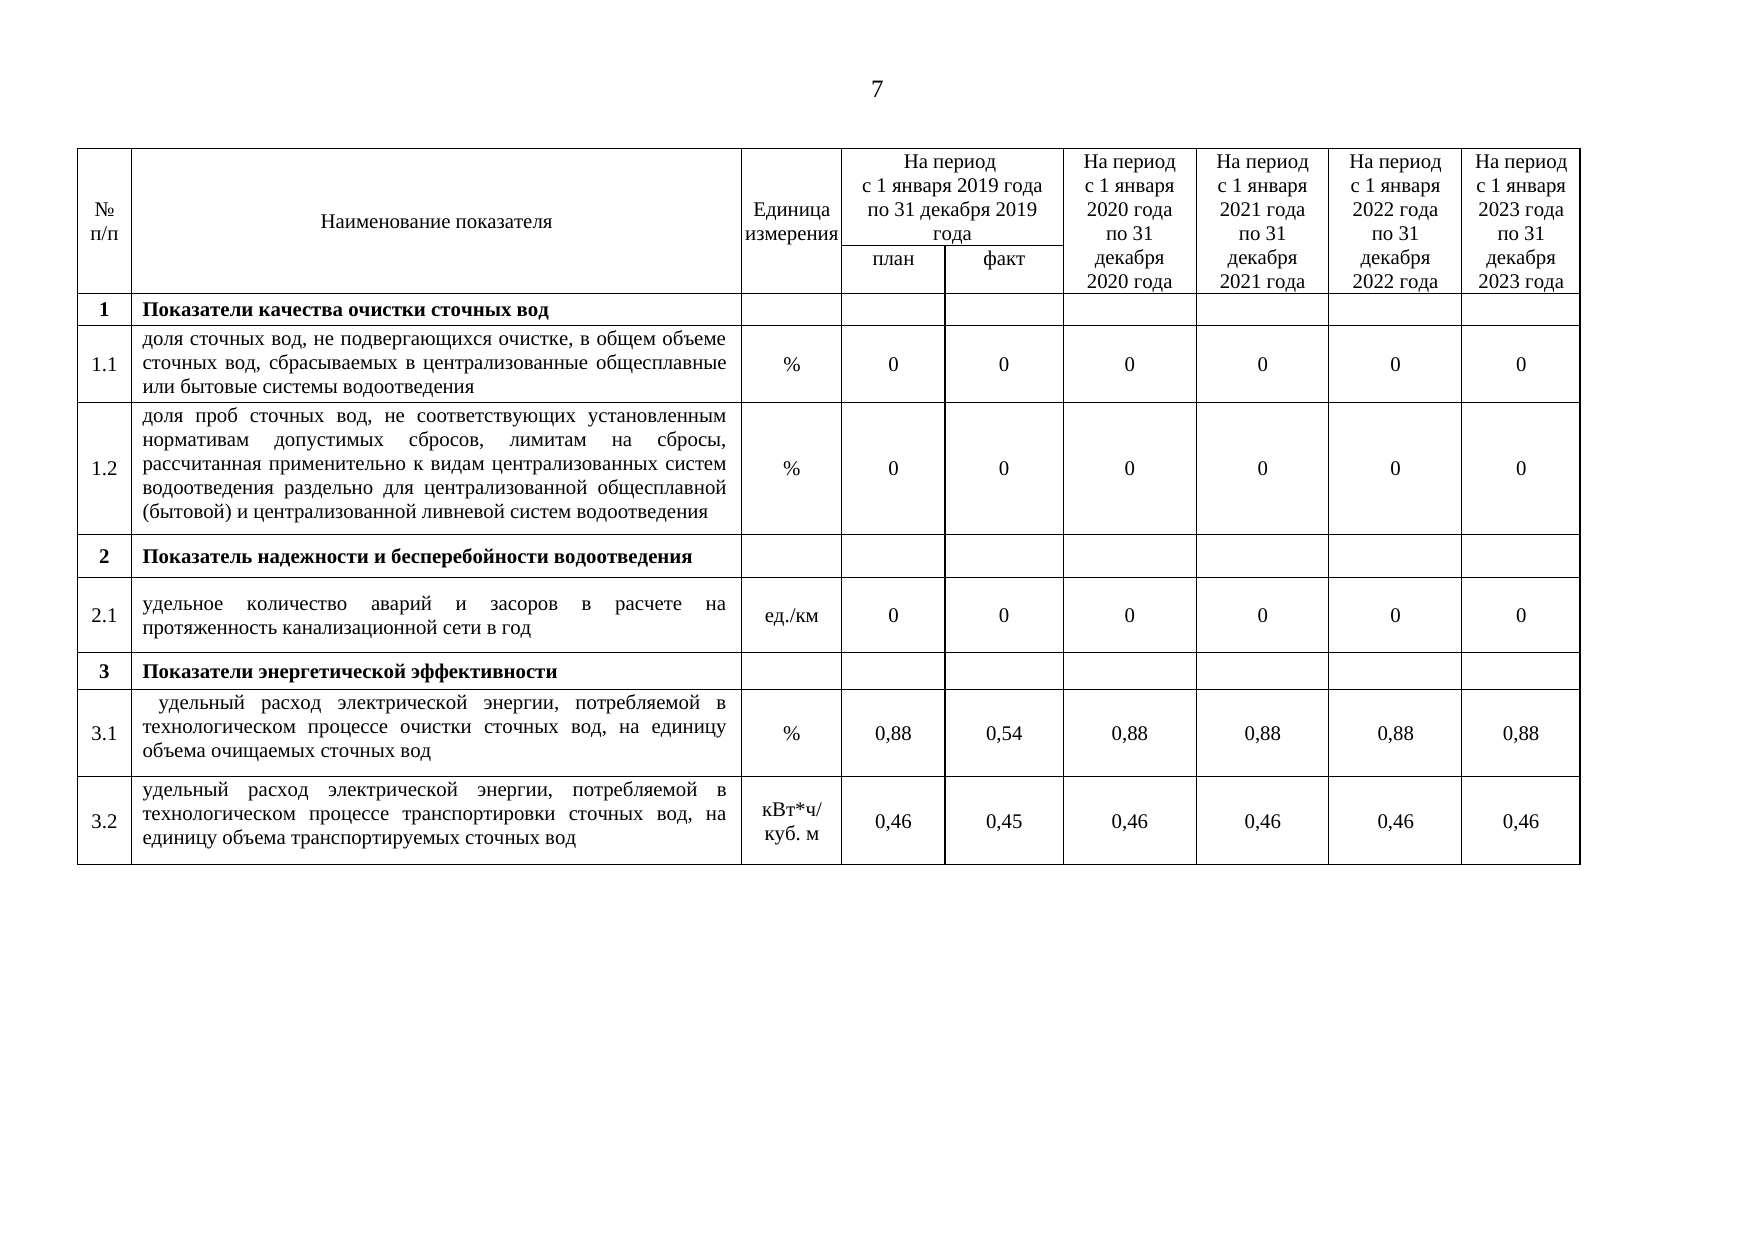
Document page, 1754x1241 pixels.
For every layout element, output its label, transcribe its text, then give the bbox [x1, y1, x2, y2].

table_cell 0 [842, 326, 944, 402]
table_cell факт [946, 246, 1063, 293]
table_header На период с 1 января 2022 года по 31 декабря 2022 года [1329, 149, 1461, 293]
table_cell 0 [1064, 403, 1196, 534]
table_cell [842, 535, 944, 577]
table_cell % [742, 403, 841, 534]
table_cell 0,46 [1329, 777, 1461, 864]
table_header Наименование показателя [132, 149, 741, 293]
table_cell 0,88 [1064, 690, 1196, 776]
table_cell 0,54 [946, 690, 1063, 776]
table_header На период с 1 января 2023 года по 31 декабря 2023 года [1462, 149, 1579, 293]
table_cell 0 [946, 403, 1063, 534]
table_cell [1197, 294, 1328, 324]
table_cell 1.2 [78, 403, 131, 534]
table_cell [946, 294, 1063, 324]
table_header Единица измерения [742, 149, 841, 293]
table_header На период с 1 января 2021 года по 31 декабря 2021 года [1197, 149, 1328, 293]
table_cell [946, 535, 1063, 577]
table_cell 0 [1064, 326, 1196, 402]
table_cell 0 [1197, 578, 1328, 652]
table_cell Показатель надежности и бесперебойности водоотведения [132, 535, 741, 577]
table_cell 0,46 [842, 777, 944, 864]
table_cell 0 [1329, 326, 1461, 402]
table_cell 0,88 [1329, 690, 1461, 776]
table_header На период с 1 января 2020 года по 31 декабря 2020 года [1064, 149, 1196, 293]
table_cell [1462, 653, 1579, 689]
table_cell [946, 653, 1063, 689]
table_cell 0 [842, 578, 944, 652]
table_cell удельный расход электрической энергии, потребляемой в технологическом процессе транспортировки сточных вод, на единицу объема транспортируемых сточных вод [132, 777, 741, 864]
table_cell [742, 653, 841, 689]
table_cell 0 [1462, 403, 1579, 534]
table_cell ед./км [742, 578, 841, 652]
table_cell 0,46 [1064, 777, 1196, 864]
table_cell 0 [1462, 326, 1579, 402]
table_cell 0,88 [842, 690, 944, 776]
table_cell 0 [842, 403, 944, 534]
table_cell 0,88 [1462, 690, 1579, 776]
table_cell доля проб сточных вод, не соответствующих установленным нормативам допустимых сбросов, лимитам на сбросы, рассчитанная применительно к видам централизованных систем водоотведения раздельно для централизованной общесплавной (бытовой) и централизованной ливневой систем водоотведения [132, 403, 741, 534]
table_cell [842, 294, 944, 324]
table_cell Показатели качества очистки сточных вод [132, 294, 741, 324]
table_cell 3 [78, 653, 131, 689]
table_cell доля сточных вод, не подвергающихся очистке, в общем объеме сточных вод, сбрасываемых в централизованные общесплавные или бытовые системы водоотведения [132, 326, 741, 402]
table_cell 1.1 [78, 326, 131, 402]
table_cell 0 [1197, 326, 1328, 402]
table_cell 0 [1329, 403, 1461, 534]
table_cell 3.1 [78, 690, 131, 776]
table_cell 0 [1197, 403, 1328, 534]
table_cell [1462, 535, 1579, 577]
table_cell % [742, 690, 841, 776]
table_cell [1197, 653, 1328, 689]
table_cell [742, 294, 841, 324]
table_cell [842, 653, 944, 689]
table_cell 0 [946, 578, 1063, 652]
table_header На период с 1 января 2019 года по 31 декабря 2019 года [842, 149, 1063, 245]
table_cell удельное количество аварий и засоров в расчете на протяженность канализационной сети в год [132, 578, 741, 652]
table_cell удельный расход электрической энергии, потребляемой в технологическом процессе очистки сточных вод, на единицу объема очищаемых сточных вод [132, 690, 741, 776]
table_cell [742, 535, 841, 577]
table_cell 2.1 [78, 578, 131, 652]
table_cell [1329, 653, 1461, 689]
table_cell 0 [1064, 578, 1196, 652]
table_cell Показатели энергетической эффективности [132, 653, 741, 689]
table_cell 0,45 [946, 777, 1063, 864]
table_cell [1329, 294, 1461, 324]
table_cell % [742, 326, 841, 402]
table_cell [1329, 535, 1461, 577]
table_cell 0 [1462, 578, 1579, 652]
table_cell [1064, 653, 1196, 689]
table_cell [1064, 294, 1196, 324]
table_cell 3.2 [78, 777, 131, 864]
table_cell план [842, 246, 944, 293]
table_cell [1462, 294, 1579, 324]
table_cell кВт*ч/куб. м [742, 777, 841, 864]
table_cell [1197, 535, 1328, 577]
table_cell 0,46 [1462, 777, 1579, 864]
table_cell 0,88 [1197, 690, 1328, 776]
table_cell [1064, 535, 1196, 577]
table_cell 2 [78, 535, 131, 577]
table_header № п/п [78, 149, 131, 293]
table_cell 0 [946, 326, 1063, 402]
table_cell 0 [1329, 578, 1461, 652]
table_cell 1 [78, 294, 131, 324]
table_cell 0,46 [1197, 777, 1328, 864]
